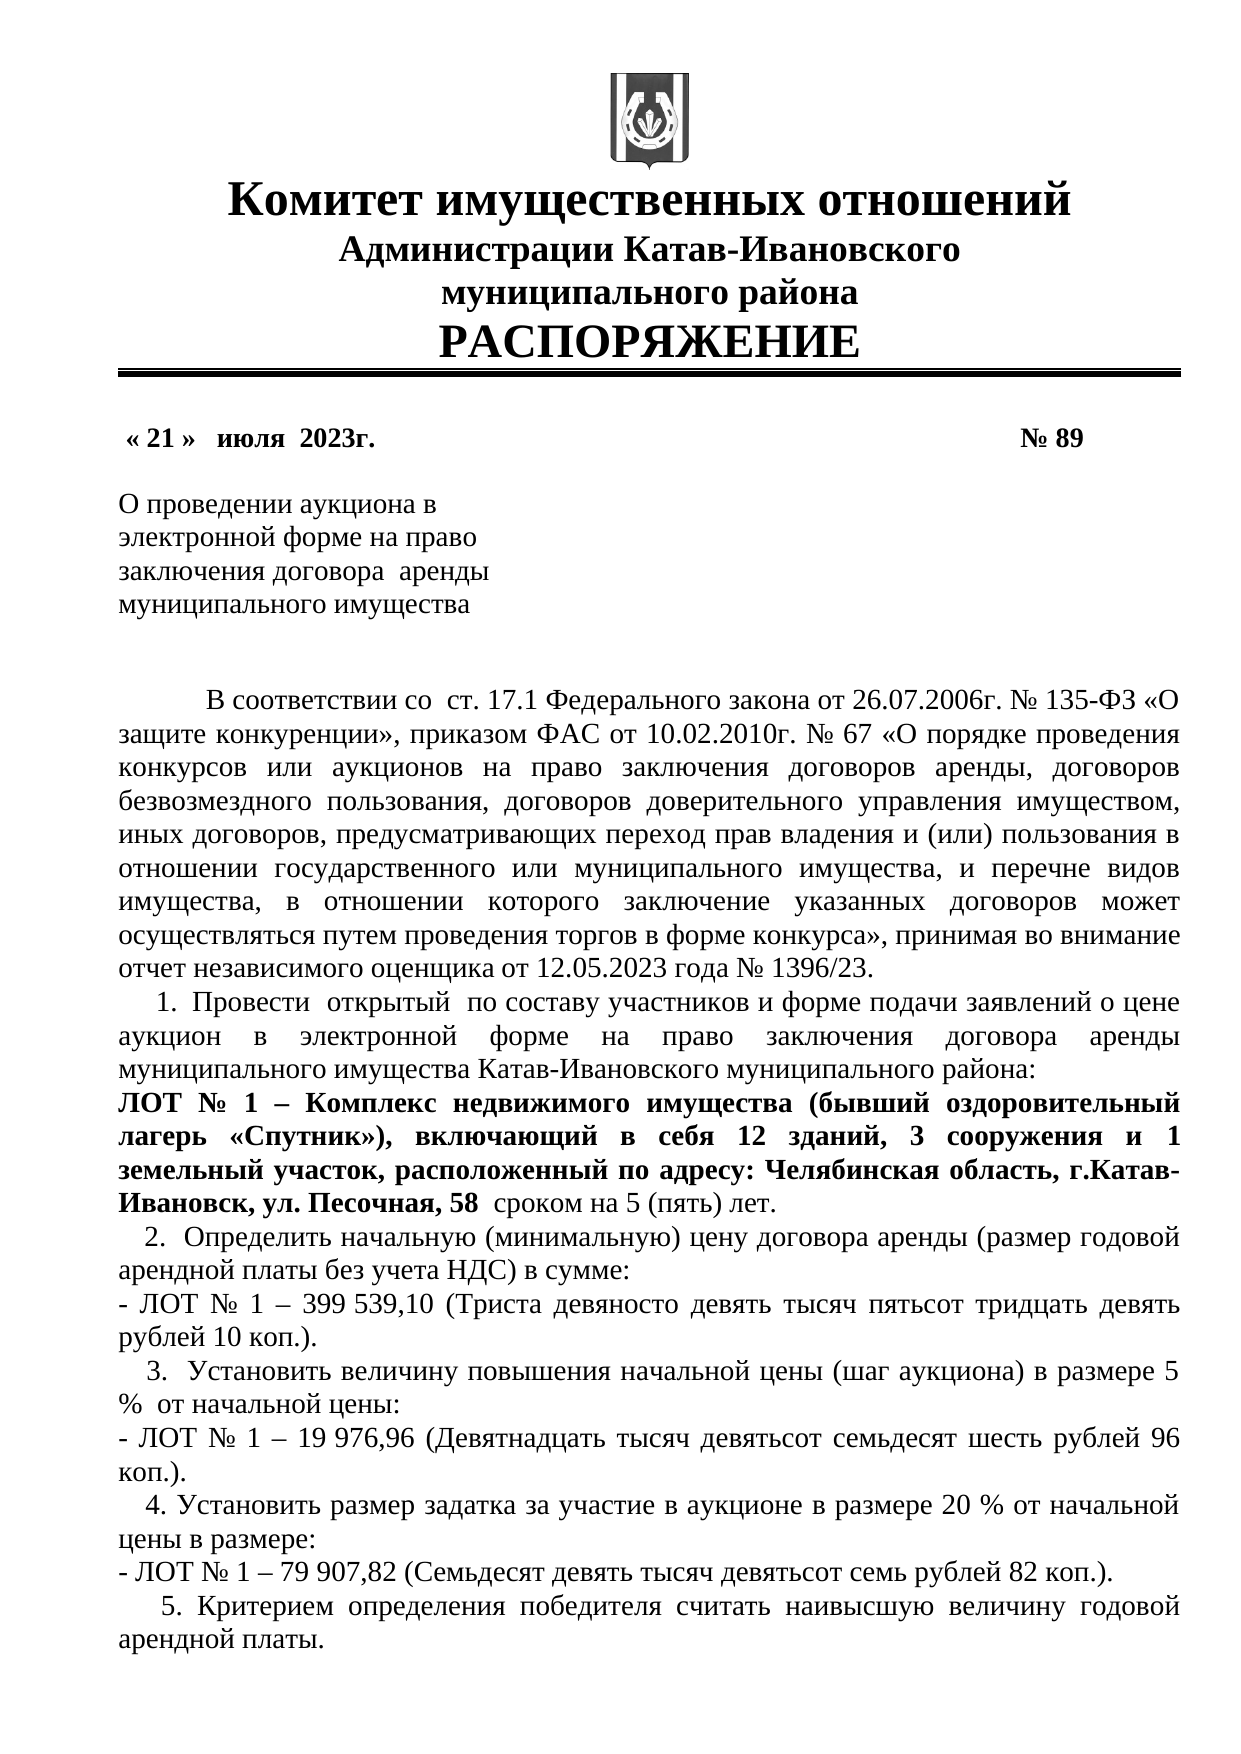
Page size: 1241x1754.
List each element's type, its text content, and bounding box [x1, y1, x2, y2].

text « 21 » июля 2023г. № 89 [118, 421, 1181, 453]
text ЛОТ № 1 – Комплекс недвижимого имущества (бывший оздоровительный лагерь «Спутник»), включающий в себя 12 зданий, 3 сооружения и 1 земельный участок, расположенный по адресу: Челябинская область, г.Катав-Ивановск, ул. Песочная, 58 сроком на 5 (пять) лет. [118, 1085, 1181, 1219]
text - ЛОТ № 1 – 399 539,10 (Триста девяносто девять тысяч пятьсот тридцать девять рублей 10 коп.). [118, 1286, 1181, 1353]
text - ЛОТ № 1 – 79 907,82 (Семьдесят девять тысяч девятьсот семь рублей 82 коп.). [118, 1554, 1181, 1588]
text муниципального имущества [118, 586, 1181, 620]
text муниципального района [118, 270, 1181, 313]
text Комитет имущественных отношений [118, 169, 1181, 227]
text Администрации Катав-Ивановского [118, 227, 1181, 270]
text 4. Установить размер задатка за участие в аукционе в размере 20 % от начальной цены в размере: [118, 1487, 1181, 1554]
text электронной форме на право [118, 519, 1181, 553]
text О проведении аукциона в [118, 486, 1181, 519]
text В соответствии со ст. 17.1 Федерального закона от 26.07.2006г. № 135-ФЗ «О защите конкуренции», приказом ФАС от 10.02.2010г. № 67 «О порядке проведения конкурсов или аукционов на право заключения договоров аренды, договоров безвозмездного пользования, договоров доверительного управления имуществом, иных договоров, предусматривающих переход прав владения и (или) пользования в отношении государственного или муниципального имущества, и перечне видов имущества, в отношении которого заключение указанных договоров может осуществляться путем проведения торгов в форме конкурса», принимая во внимание отчет независимого оценщика от 12.05.2023 года № 1396/23. [118, 682, 1181, 984]
text РАСПОРЯЖЕНИЕ [118, 313, 1181, 368]
text - ЛОТ № 1 – 19 976,96 (Девятнадцать тысяч девятьсот семьдесят шесть рублей 96 коп.). [118, 1420, 1181, 1487]
text заключения договора аренды [118, 553, 1181, 586]
picture [610, 73, 689, 170]
text 5. Критерием определения победителя считать наивысшую величину годовой арендной платы. [118, 1588, 1181, 1655]
text 2. Определить начальную (минимальную) цену договора аренды (размер годовой арендной платы без учета НДС) в сумме: [118, 1219, 1181, 1286]
text 3. Установить величину повышения начальной цены (шаг аукциона) в размере 5 % от начальной цены: [118, 1353, 1181, 1420]
list Провести открытый по составу участников и форме подачи заявлений о цене аукцион в электронной форме на право заключения договора аренды муниципального имущества Катав-Ивановского муниципального района: [118, 984, 1181, 1085]
